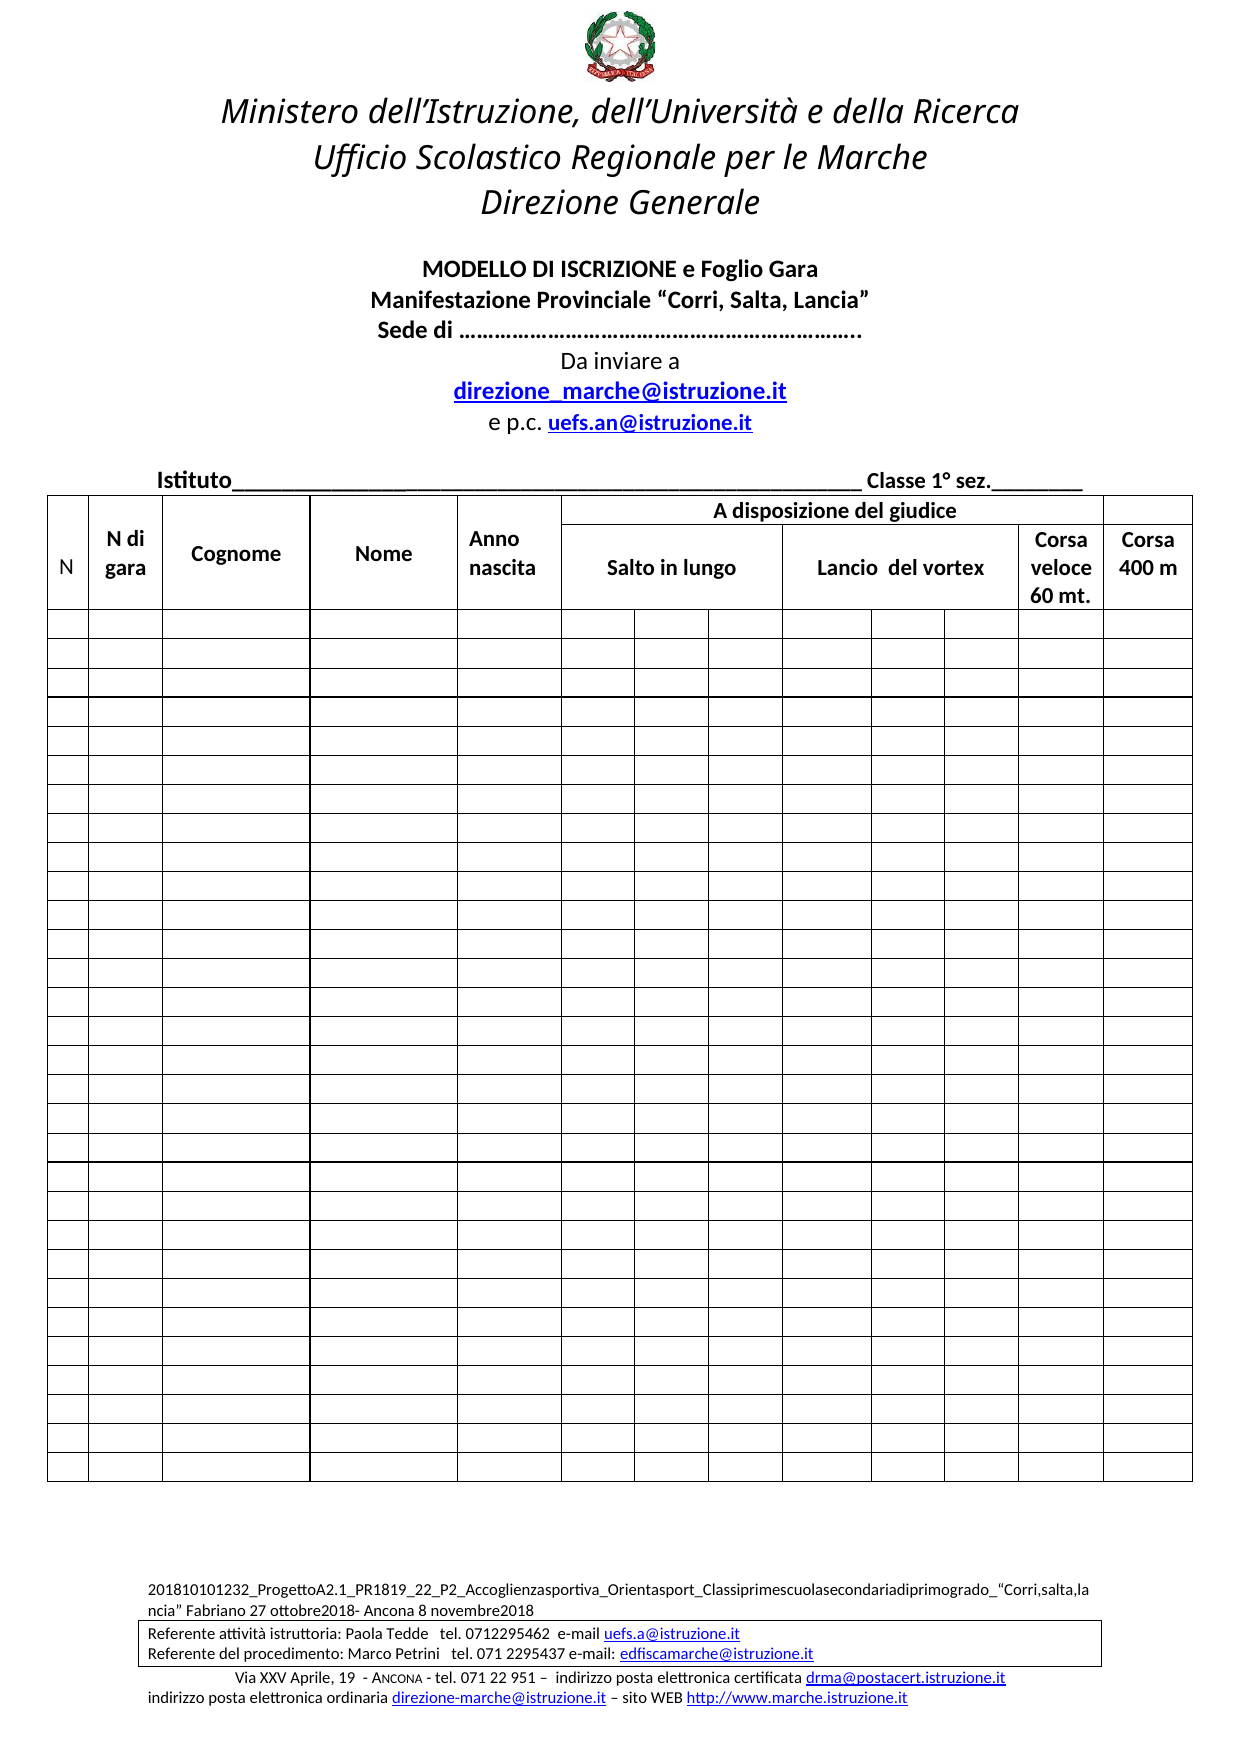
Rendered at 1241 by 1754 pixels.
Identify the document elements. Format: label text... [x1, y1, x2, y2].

table_cell [163, 1395, 309, 1423]
table_cell [872, 1017, 944, 1045]
table_cell [311, 785, 457, 813]
table_cell [48, 756, 88, 784]
table_cell [872, 756, 944, 784]
table_cell [872, 1163, 944, 1191]
table_cell [311, 1366, 457, 1394]
table_cell [562, 1250, 634, 1278]
table_cell [1019, 727, 1103, 754]
table_cell [635, 669, 708, 696]
table_cell [635, 727, 708, 754]
table_cell [311, 1192, 457, 1219]
table_cell [1104, 814, 1192, 842]
table_cell [783, 1250, 871, 1278]
table_cell [48, 785, 88, 813]
table_cell [458, 930, 561, 958]
table_cell [635, 1163, 708, 1191]
table_cell [458, 1337, 561, 1365]
table_cell [945, 1250, 1018, 1278]
table_cell [48, 669, 88, 696]
table_cell [783, 1017, 871, 1045]
table_cell [89, 988, 162, 1016]
table_cell [311, 872, 457, 900]
table_cell [709, 1221, 782, 1249]
table_cell [1019, 1366, 1103, 1394]
table_cell [48, 698, 88, 726]
table_cell [1019, 988, 1103, 1016]
table_cell [89, 1104, 162, 1132]
table_cell [458, 1221, 561, 1249]
table_cell [783, 930, 871, 958]
table_cell [945, 959, 1018, 987]
table_cell [872, 1134, 944, 1161]
table_cell [48, 901, 88, 929]
table_cell [945, 610, 1018, 638]
table_cell [709, 814, 782, 842]
table_cell [709, 901, 782, 929]
table_cell [872, 1337, 944, 1365]
table_cell [89, 1337, 162, 1365]
table_cell [872, 843, 944, 871]
table_cell [458, 727, 561, 754]
table_cell [163, 814, 309, 842]
table_cell [1104, 639, 1192, 667]
table_cell [48, 1163, 88, 1191]
table_cell [458, 639, 561, 667]
table_cell [562, 814, 634, 842]
table_cell [783, 1104, 871, 1132]
table_cell [872, 1250, 944, 1278]
table_cell [48, 988, 88, 1016]
table_cell [89, 843, 162, 871]
table_cell [709, 727, 782, 754]
table_cell [311, 669, 457, 696]
table_cell [945, 1192, 1018, 1219]
table_cell [945, 1453, 1018, 1481]
table_cell [872, 1104, 944, 1132]
table_cell [1104, 785, 1192, 813]
table_cell [1104, 1221, 1192, 1249]
table_cell [709, 959, 782, 987]
table_cell [783, 698, 871, 726]
table_cell [709, 1163, 782, 1191]
table_cell [945, 1337, 1018, 1365]
table_cell [783, 959, 871, 987]
table_cell [458, 785, 561, 813]
table_cell [311, 1046, 457, 1074]
table_cell [163, 727, 309, 754]
table_cell [89, 872, 162, 900]
table_cell [872, 814, 944, 842]
table_cell [1019, 1134, 1103, 1161]
table_cell [48, 1250, 88, 1278]
table_cell [48, 1075, 88, 1103]
table_cell [163, 1134, 309, 1161]
text Sede di ………………………………………………………….. [148, 314, 1092, 345]
table_cell [163, 1104, 309, 1132]
table_cell [89, 1424, 162, 1452]
table_cell [48, 1134, 88, 1161]
table_cell [48, 1017, 88, 1045]
table_cell [562, 1366, 634, 1394]
table_cell [562, 1279, 634, 1307]
table_cell [311, 1134, 457, 1161]
table_cell [311, 1250, 457, 1278]
table_cell [48, 1395, 88, 1423]
table_cell [709, 988, 782, 1016]
table_cell [562, 901, 634, 929]
table_cell [458, 1453, 561, 1481]
table_cell [635, 959, 708, 987]
table_cell [1019, 698, 1103, 726]
table_cell [709, 610, 782, 638]
table_cell [872, 669, 944, 696]
table_cell [945, 1424, 1018, 1452]
table_cell [635, 1134, 708, 1161]
table_cell [163, 1424, 309, 1452]
table_cell [163, 785, 309, 813]
table_cell [562, 988, 634, 1016]
table_cell [635, 1192, 708, 1219]
table_cell [458, 1192, 561, 1219]
table_cell [562, 1221, 634, 1249]
table_cell [311, 1424, 457, 1452]
table_cell [163, 698, 309, 726]
table_cell [89, 1221, 162, 1249]
table_cell [783, 843, 871, 871]
table_cell [872, 1046, 944, 1074]
table_cell [48, 930, 88, 958]
table_cell [311, 727, 457, 754]
table_cell [163, 1250, 309, 1278]
table_cell [311, 814, 457, 842]
table_cell [163, 1075, 309, 1103]
table_cell [458, 901, 561, 929]
table_cell [783, 639, 871, 667]
table_cell [1104, 1424, 1192, 1452]
table_cell [872, 1279, 944, 1307]
table_cell [1019, 1104, 1103, 1132]
table_cell [89, 1395, 162, 1423]
table_cell [635, 756, 708, 784]
table_cell [48, 610, 88, 638]
table_cell [311, 1337, 457, 1365]
table_cell [635, 1337, 708, 1365]
table_cell [945, 1221, 1018, 1249]
table_cell [48, 843, 88, 871]
table_cell [458, 1134, 561, 1161]
table_cell [635, 872, 708, 900]
table_cell [458, 872, 561, 900]
table_cell [945, 698, 1018, 726]
table_cell [458, 1075, 561, 1103]
table_cell [163, 1308, 309, 1336]
table_cell [1104, 1337, 1192, 1365]
table_cell Corsa 400 m [1104, 525, 1192, 609]
table_cell [635, 1279, 708, 1307]
table_cell [89, 1308, 162, 1336]
table_cell [635, 1395, 708, 1423]
table_cell [945, 901, 1018, 929]
table_cell [1019, 930, 1103, 958]
table_cell [458, 756, 561, 784]
table_cell [311, 756, 457, 784]
table_cell [48, 1337, 88, 1365]
table_cell [1019, 1192, 1103, 1219]
table_cell [709, 1075, 782, 1103]
table_cell [311, 901, 457, 929]
table_cell [945, 1308, 1018, 1336]
table_cell [1019, 610, 1103, 638]
table_cell [89, 1279, 162, 1307]
table_cell [1104, 756, 1192, 784]
table_cell [635, 1308, 708, 1336]
table_cell [311, 1017, 457, 1045]
table_cell [783, 669, 871, 696]
text direzione_marche@istruzione.it [148, 375, 1092, 406]
table_cell [458, 988, 561, 1016]
table_cell [945, 1017, 1018, 1045]
table_cell [709, 1453, 782, 1481]
table_cell [872, 1395, 944, 1423]
table_cell [872, 610, 944, 638]
table_cell [709, 1192, 782, 1219]
table_cell [709, 1395, 782, 1423]
table_cell [458, 1104, 561, 1132]
table_cell [783, 1221, 871, 1249]
table_cell [562, 610, 634, 638]
table_cell [89, 1250, 162, 1278]
table_cell [872, 872, 944, 900]
table_cell [163, 1017, 309, 1045]
table_cell [1019, 843, 1103, 871]
table_cell [311, 1279, 457, 1307]
table_cell [783, 1366, 871, 1394]
table_cell [945, 843, 1018, 871]
table_cell [1019, 1221, 1103, 1249]
table_cell [163, 1163, 309, 1191]
table_cell [709, 1279, 782, 1307]
table_cell [1019, 1163, 1103, 1191]
table_cell [89, 1453, 162, 1481]
table_cell [562, 727, 634, 754]
table_cell [163, 1221, 309, 1249]
text MODELLO DI ISCRIZIONE e Foglio Gara [148, 253, 1092, 284]
table_cell [945, 1104, 1018, 1132]
table_cell [48, 639, 88, 667]
table_cell [311, 639, 457, 667]
table_cell [1104, 1163, 1192, 1191]
table_cell [709, 1308, 782, 1336]
table_cell [709, 756, 782, 784]
table_cell [562, 1046, 634, 1074]
table_cell [89, 785, 162, 813]
table_cell [1019, 1075, 1103, 1103]
table_cell [635, 1453, 708, 1481]
table_cell [783, 1134, 871, 1161]
table_cell [783, 727, 871, 754]
table_cell [635, 1075, 708, 1103]
table_cell [783, 814, 871, 842]
table_cell [1104, 1453, 1192, 1481]
table_cell [709, 1046, 782, 1074]
table_header A disposizione del giudice [562, 496, 1103, 524]
table_cell [1019, 1017, 1103, 1045]
table_cell [1019, 901, 1103, 929]
table_cell [48, 1046, 88, 1074]
table_cell [458, 610, 561, 638]
table_cell [783, 1308, 871, 1336]
table_cell [89, 610, 162, 638]
table_cell [311, 1395, 457, 1423]
table_cell [945, 669, 1018, 696]
table_cell [709, 785, 782, 813]
table_cell [1104, 698, 1192, 726]
text Da inviare a [148, 345, 1092, 375]
table_cell [1104, 1308, 1192, 1336]
table_cell [48, 1424, 88, 1452]
table_cell [311, 959, 457, 987]
table_cell [709, 1104, 782, 1132]
table_cell [458, 1163, 561, 1191]
table_cell [872, 959, 944, 987]
table_cell [311, 843, 457, 871]
table_cell [1019, 669, 1103, 696]
table_cell [89, 756, 162, 784]
table_cell [1104, 872, 1192, 900]
table_cell [48, 1308, 88, 1336]
table_cell [163, 1046, 309, 1074]
table_cell [783, 1453, 871, 1481]
text e p.c. uefs.an@istruzione.it [148, 406, 1092, 436]
table_cell [562, 669, 634, 696]
table_cell [89, 1192, 162, 1219]
table_cell [458, 1250, 561, 1278]
table_cell [872, 1424, 944, 1452]
table_cell [945, 1134, 1018, 1161]
table_cell [311, 1308, 457, 1336]
table_cell [562, 1337, 634, 1365]
table_cell [89, 1017, 162, 1045]
table_cell [783, 1163, 871, 1191]
table_cell [635, 1366, 708, 1394]
table_cell [1104, 843, 1192, 871]
table_cell [89, 1046, 162, 1074]
table_cell [1019, 1279, 1103, 1307]
table_cell [872, 988, 944, 1016]
table_cell [458, 1395, 561, 1423]
table_cell [89, 669, 162, 696]
table_cell [458, 1279, 561, 1307]
table_cell [311, 1221, 457, 1249]
table_cell [1104, 1395, 1192, 1423]
table_cell Salto in lungo [562, 525, 782, 609]
table_cell [783, 872, 871, 900]
table_cell [458, 1046, 561, 1074]
table_cell [89, 814, 162, 842]
table_header N di gara [89, 496, 162, 609]
table_cell [562, 1395, 634, 1423]
table_cell [1019, 814, 1103, 842]
table_cell [562, 1017, 634, 1045]
table_cell [48, 1366, 88, 1394]
table_cell [783, 901, 871, 929]
table_cell [458, 698, 561, 726]
table_cell [783, 1337, 871, 1365]
table_cell [562, 1424, 634, 1452]
table_cell [89, 1134, 162, 1161]
table_cell [163, 610, 309, 638]
table_header Nome [311, 496, 457, 609]
table_cell [709, 1017, 782, 1045]
table_cell [311, 1163, 457, 1191]
table_cell [562, 1453, 634, 1481]
table_cell [945, 1366, 1018, 1394]
table_cell [783, 1192, 871, 1219]
table_cell [163, 930, 309, 958]
table_cell [163, 843, 309, 871]
table_cell [635, 639, 708, 667]
table_cell [872, 727, 944, 754]
table_cell [783, 1424, 871, 1452]
table_cell [1019, 1337, 1103, 1365]
table_cell [458, 959, 561, 987]
table_cell [635, 1046, 708, 1074]
table_cell [562, 698, 634, 726]
table_cell [1019, 1250, 1103, 1278]
table_cell [311, 1075, 457, 1103]
table_header Cognome [163, 496, 309, 609]
table_cell [635, 1221, 708, 1249]
table_cell [635, 785, 708, 813]
text Manifestazione Provinciale “Corri, Salta, Lancia” [148, 284, 1092, 314]
table_cell [635, 930, 708, 958]
table_cell [1104, 930, 1192, 958]
table_cell [562, 843, 634, 871]
table_cell [709, 1134, 782, 1161]
table_cell [562, 785, 634, 813]
table_cell [163, 959, 309, 987]
table_cell [1104, 669, 1192, 696]
table_cell [945, 872, 1018, 900]
table_cell [562, 1134, 634, 1161]
table_cell [1104, 1279, 1192, 1307]
table_cell [1019, 1424, 1103, 1452]
table_cell [458, 1424, 561, 1452]
table_cell [1104, 988, 1192, 1016]
table_cell [562, 872, 634, 900]
table_cell [635, 698, 708, 726]
table_cell [945, 814, 1018, 842]
table_header Anno nascita [458, 496, 561, 609]
table_cell [635, 988, 708, 1016]
table_cell [48, 1192, 88, 1219]
table_cell [709, 1424, 782, 1452]
table_cell [783, 1046, 871, 1074]
table_cell [458, 843, 561, 871]
table_cell [635, 1017, 708, 1045]
picture [585, 11, 656, 82]
table_cell [163, 669, 309, 696]
table_cell [48, 872, 88, 900]
table_cell [709, 843, 782, 871]
table_cell [783, 785, 871, 813]
text Istituto______________________________________________________ Classe 1° sez.________ [148, 464, 1092, 495]
table_cell [163, 1279, 309, 1307]
table_cell [48, 814, 88, 842]
table_cell [89, 639, 162, 667]
table_cell [163, 639, 309, 667]
table_cell [783, 1075, 871, 1103]
table_cell [1019, 1046, 1103, 1074]
table_cell [48, 1221, 88, 1249]
table_cell [945, 1279, 1018, 1307]
table_cell [458, 1366, 561, 1394]
table_cell [311, 698, 457, 726]
table_cell [1104, 1192, 1192, 1219]
table_cell [1104, 1017, 1192, 1045]
table_cell [458, 814, 561, 842]
table_cell [89, 959, 162, 987]
table_cell [458, 1308, 561, 1336]
table_cell [48, 1453, 88, 1481]
table_cell [48, 959, 88, 987]
table_cell [872, 698, 944, 726]
table_cell [458, 669, 561, 696]
table_cell [48, 1104, 88, 1132]
table_cell [709, 1337, 782, 1365]
table_cell [562, 930, 634, 958]
table_cell [163, 756, 309, 784]
table_cell [1104, 901, 1192, 929]
table_cell [1104, 1366, 1192, 1394]
table_cell [311, 610, 457, 638]
table_cell [163, 872, 309, 900]
table_cell [635, 1250, 708, 1278]
table_cell [872, 639, 944, 667]
table_cell [1019, 1308, 1103, 1336]
table_cell [945, 930, 1018, 958]
table_cell [635, 610, 708, 638]
table_cell [89, 1366, 162, 1394]
table_cell [709, 872, 782, 900]
table_cell [709, 698, 782, 726]
table_cell [1104, 1250, 1192, 1278]
table_cell [945, 988, 1018, 1016]
table_cell [1019, 639, 1103, 667]
table_cell [872, 1075, 944, 1103]
table_cell [562, 639, 634, 667]
table_cell [709, 1250, 782, 1278]
table_cell [872, 785, 944, 813]
table_cell [163, 1453, 309, 1481]
table_cell [1019, 872, 1103, 900]
table_cell [945, 756, 1018, 784]
table_cell [89, 1075, 162, 1103]
table_cell [709, 1366, 782, 1394]
table_cell [783, 1279, 871, 1307]
table_cell [311, 930, 457, 958]
table_cell [872, 1453, 944, 1481]
table_cell [163, 1366, 309, 1394]
table_cell [872, 1192, 944, 1219]
table_cell [635, 843, 708, 871]
table_cell [872, 901, 944, 929]
table_cell [163, 901, 309, 929]
table_cell [1019, 1395, 1103, 1423]
table_cell [163, 1337, 309, 1365]
table_cell [163, 988, 309, 1016]
table_cell [783, 610, 871, 638]
table_cell [1104, 727, 1192, 754]
table_cell [89, 1163, 162, 1191]
table_cell [1104, 610, 1192, 638]
table_cell [872, 930, 944, 958]
table_cell [635, 1104, 708, 1132]
table_cell [1019, 785, 1103, 813]
table_header [1104, 496, 1192, 524]
table_cell [89, 901, 162, 929]
table_cell [89, 727, 162, 754]
table_cell [709, 669, 782, 696]
table_cell [1019, 756, 1103, 784]
table_cell [709, 930, 782, 958]
table_cell [945, 727, 1018, 754]
table_cell [783, 1395, 871, 1423]
table_cell [1104, 1046, 1192, 1074]
table_cell [311, 1453, 457, 1481]
table_cell [872, 1221, 944, 1249]
table_cell [48, 727, 88, 754]
table_cell [872, 1308, 944, 1336]
table_cell [635, 901, 708, 929]
table_cell [562, 959, 634, 987]
table_cell [89, 930, 162, 958]
table_cell [872, 1366, 944, 1394]
table_cell [163, 1192, 309, 1219]
table_cell [945, 1163, 1018, 1191]
table_cell [48, 1279, 88, 1307]
table_cell Corsa veloce 60 mt. [1019, 525, 1103, 609]
table_cell [945, 1395, 1018, 1423]
table_header N [48, 496, 88, 609]
table_cell [945, 785, 1018, 813]
table_cell [562, 1075, 634, 1103]
table_cell [783, 988, 871, 1016]
table_cell [1104, 959, 1192, 987]
table_cell [783, 756, 871, 784]
table_cell [562, 1163, 634, 1191]
table_cell [562, 756, 634, 784]
table_cell [1104, 1134, 1192, 1161]
table_cell [945, 639, 1018, 667]
table_cell Lancio del vortex [783, 525, 1018, 609]
table_cell [311, 1104, 457, 1132]
table_cell [89, 698, 162, 726]
table_cell [945, 1075, 1018, 1103]
table_cell [709, 639, 782, 667]
table_cell [945, 1046, 1018, 1074]
table_cell [311, 988, 457, 1016]
table_cell [458, 1017, 561, 1045]
table_cell [1019, 959, 1103, 987]
table_cell [562, 1192, 634, 1219]
table_cell [635, 814, 708, 842]
table_cell [1019, 1453, 1103, 1481]
table_cell [562, 1104, 634, 1132]
table_cell [635, 1424, 708, 1452]
table_cell [562, 1308, 634, 1336]
table_cell [1104, 1104, 1192, 1132]
table_cell [1104, 1075, 1192, 1103]
